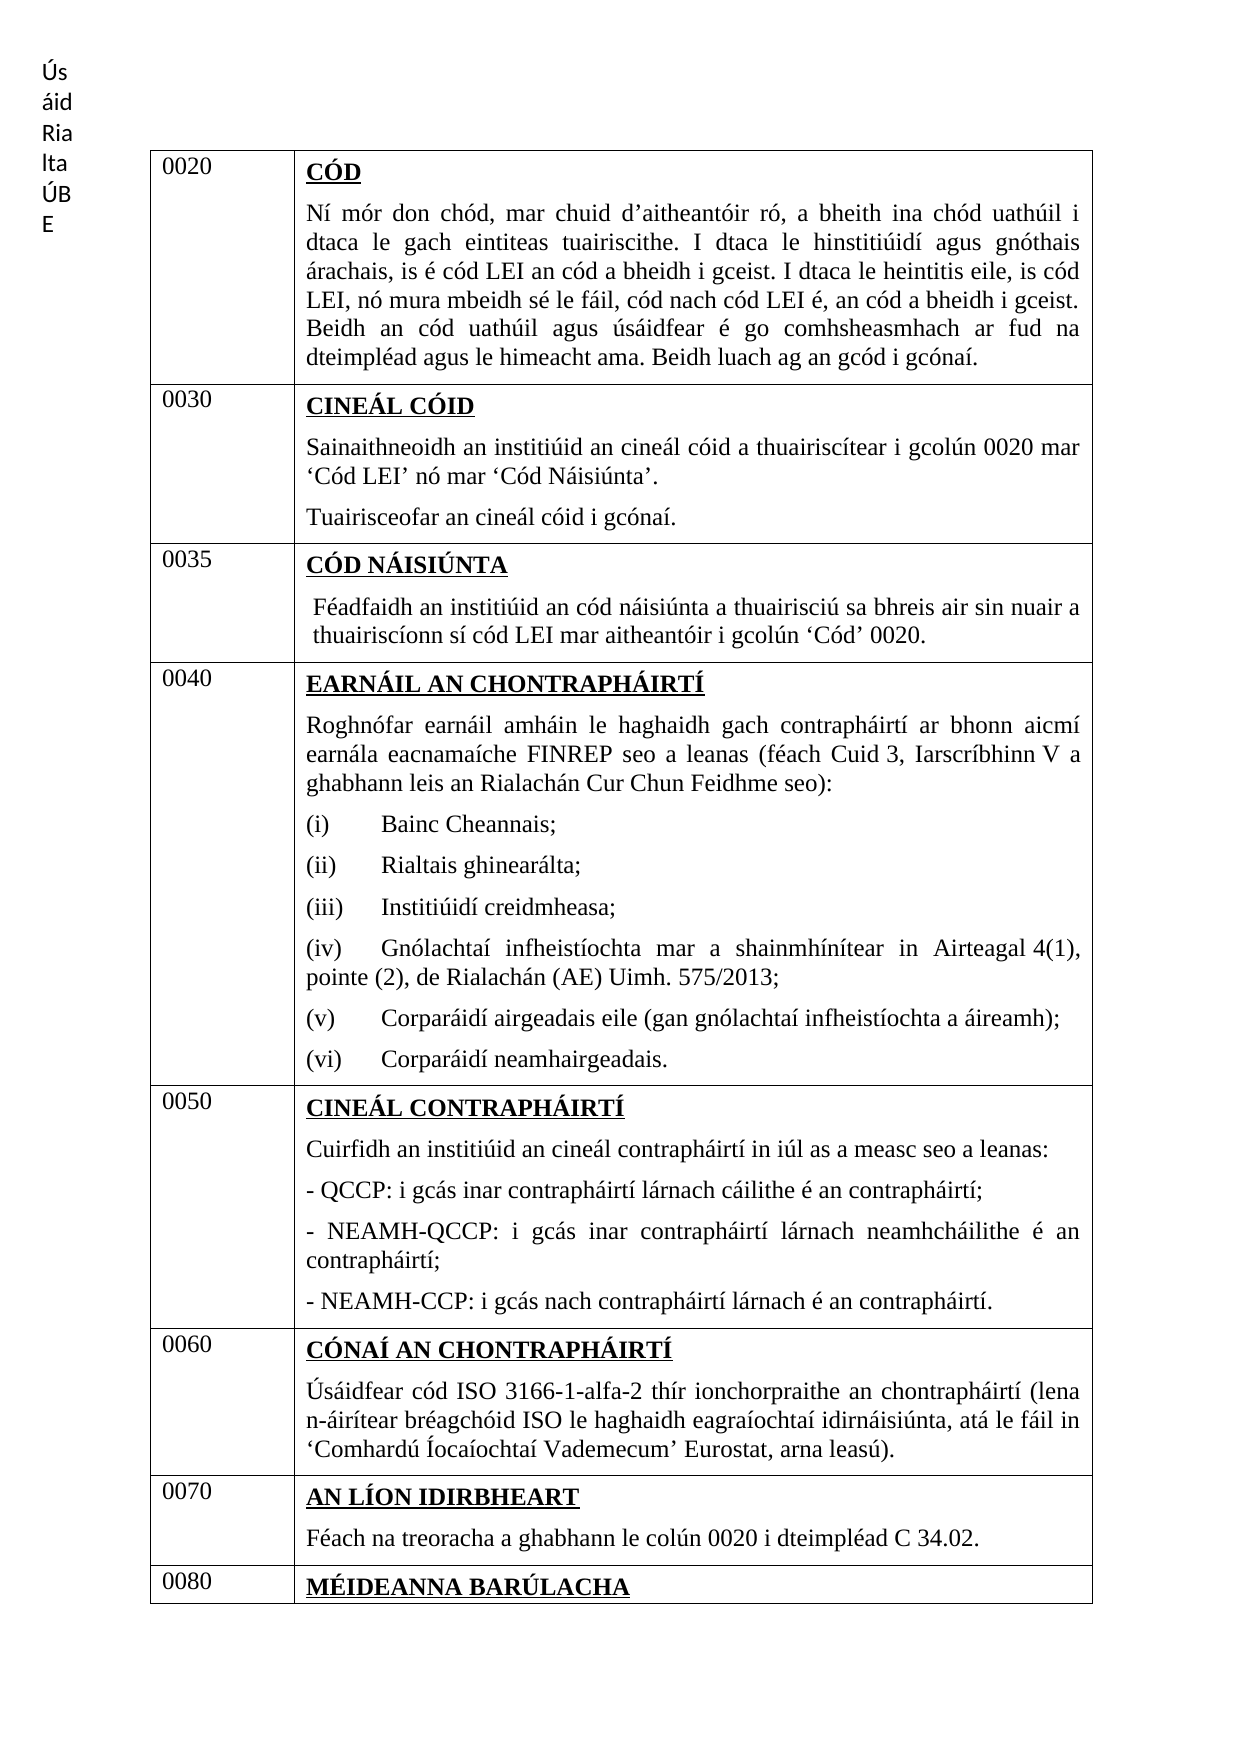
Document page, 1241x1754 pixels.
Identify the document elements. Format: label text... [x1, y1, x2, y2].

table_cell CÓD NÁISIÚNTA Féadfaidh an institiúid an cód náisiúnta a thuairisciú sa bhreis air sin nuair a thuairiscíonn sí cód LEI mar aitheantóir i gcolún ‘Cód’ 0020. [295, 544, 1092, 662]
table_cell EARNÁIL AN CHONTRAPHÁIRTÍ Roghnófar earnáil amháin le haghaidh gach contrapháirtí ar bhonn aicmí earnála eacnamaíche FINREP seo a leanas (féach Cuid 3, Iarscríbhinn V a ghabhann leis an Rialachán Cur Chun Feidhme seo): (i) Bainc Cheannais; (ii) Rialtais ghinearálta; (iii) Institiúidí creidmheasa; (iv) Gnólachtaí infheistíochta mar a shainmhínítear in Airteagal 4(1), pointe (2), de Rialachán (AE) Uimh. 575/2013; (v) Corparáidí airgeadais eile (gan gnólachtaí infheistíochta a áireamh); (vi) Corparáidí neamhairgeadais. [295, 663, 1092, 1085]
table_cell CINEÁL CÓID Sainaithneoidh an institiúid an cineál cóid a thuairiscítear i gcolún 0020 mar ‘Cód LEI’ nó mar ‘Cód Náisiúnta’. Tuairisceofar an cineál cóid i gcónaí. [295, 385, 1092, 543]
table_cell CÓD Ní mór don chód, mar chuid d’aitheantóir ró, a bheith ina chód uathúil i dtaca le gach eintiteas tuairiscithe. I dtaca le hinstitiúidí agus gnóthais árachais, is é cód LEI an cód a bheidh i gceist. I dtaca le heintitis eile, is cód LEI, nó mura mbeidh sé le fáil, cód nach cód LEI é, an cód a bheidh i gceist. Beidh an cód uathúil agus úsáidfear é go comhsheasmhach ar fud na dteimpléad agus le himeacht ama. Beidh luach ag an gcód i gcónaí. [295, 151, 1092, 383]
table_cell CINEÁL CONTRAPHÁIRTÍ Cuirfidh an institiúid an cineál contrapháirtí in iúl as a measc seo a leanas: - QCCP: i gcás inar contrapháirtí lárnach cáilithe é an contrapháirtí; - NEAMH-QCCP: i gcás inar contrapháirtí lárnach neamhcháilithe é an contrapháirtí; - NEAMH-CCP: i gcás nach contrapháirtí lárnach é an contrapháirtí. [295, 1086, 1092, 1328]
table_cell 0080 [151, 1566, 294, 1603]
table_cell 0050 [151, 1086, 294, 1328]
table_cell CÓNAÍ AN CHONTRAPHÁIRTÍ Úsáidfear cód ISO 3166-1-alfa-2 thír ionchorpraithe an chontrapháirtí (lena n-áirítear bréagchóid ISO le haghaidh eagraíochtaí idirnáisiúnta, atá le fáil in ‘Comhardú Íocaíochtaí Vademecum’ Eurostat, arna leasú). [295, 1329, 1092, 1475]
table_cell AN LÍON IDIRBHEART Féach na treoracha a ghabhann le colún 0020 i dteimpléad C 34.02. [295, 1476, 1092, 1565]
table_cell 0040 [151, 663, 294, 1085]
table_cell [295, 1566, 1092, 1603]
table_cell 0035 [151, 544, 294, 662]
table_cell 0030 [151, 385, 294, 543]
table_cell 0070 [151, 1476, 294, 1565]
table_cell 0020 [151, 151, 294, 383]
table_cell 0060 [151, 1329, 294, 1475]
